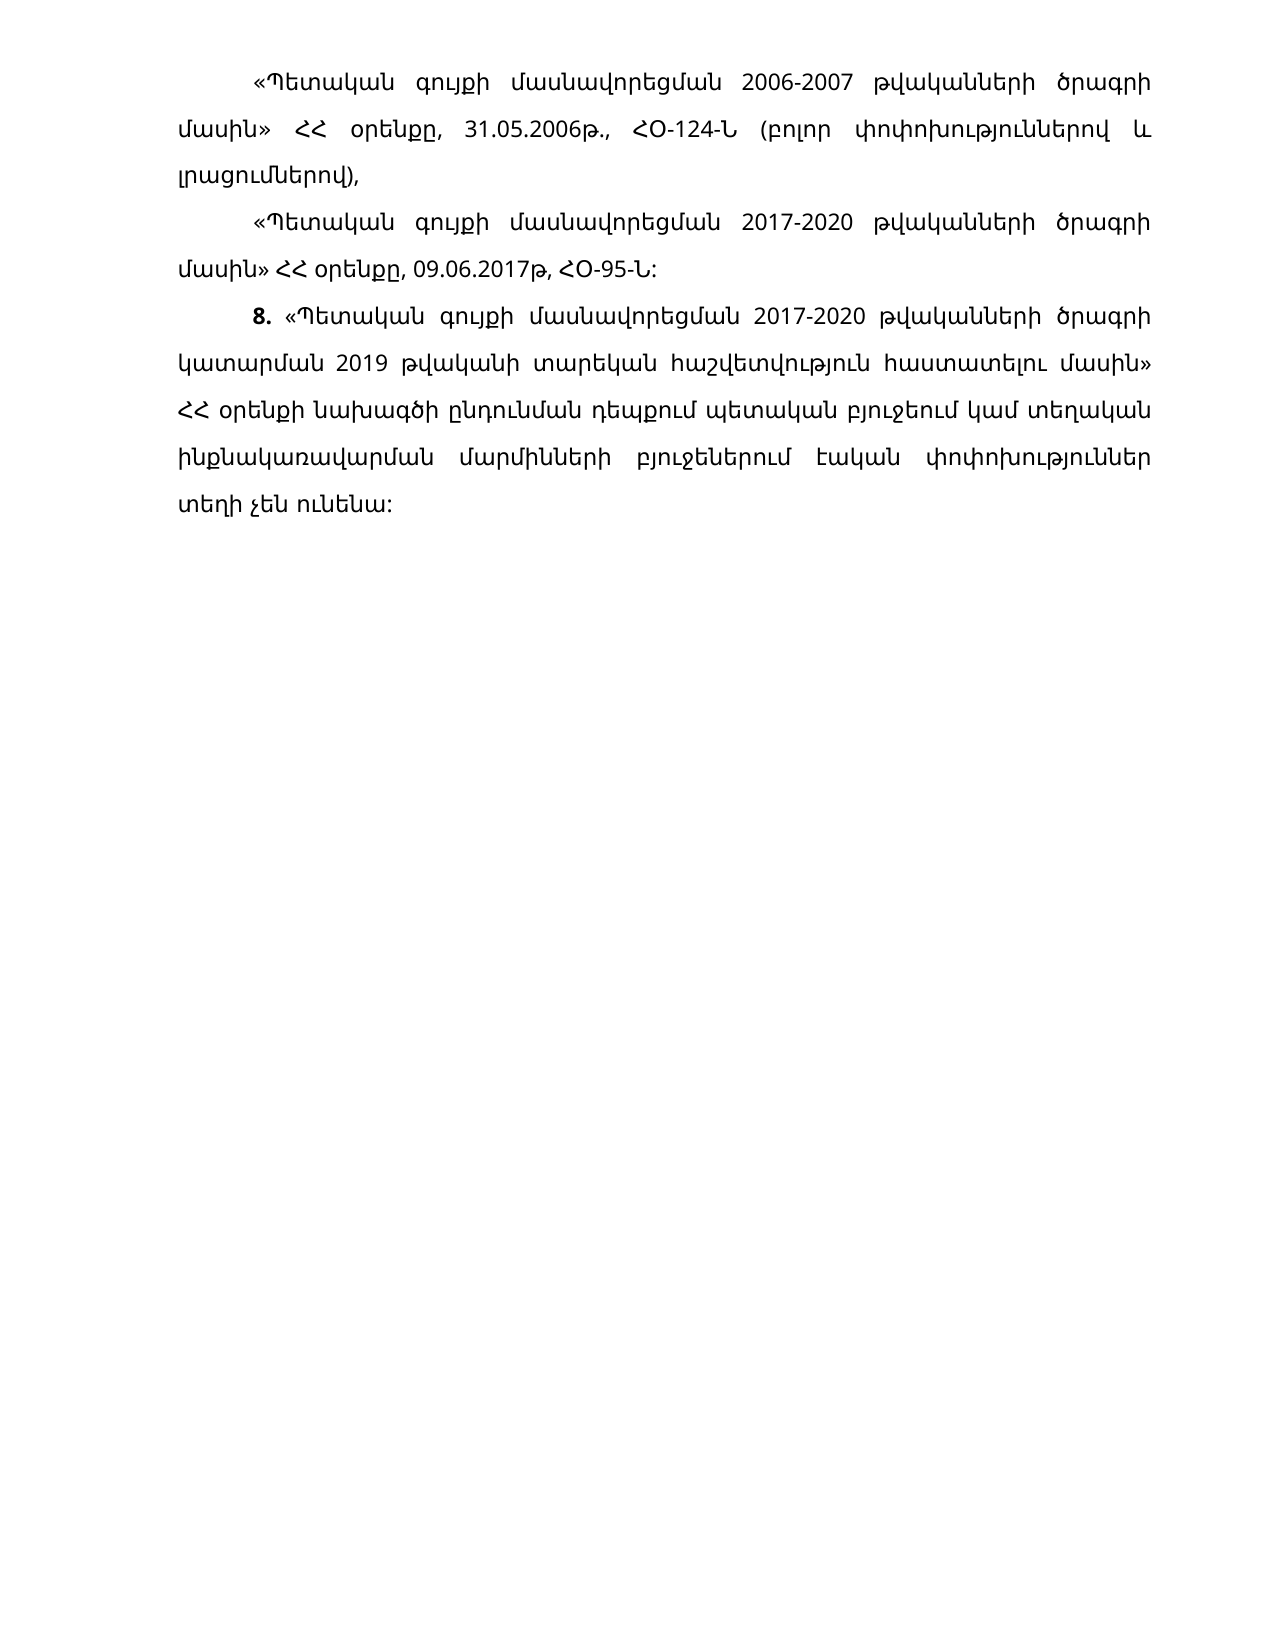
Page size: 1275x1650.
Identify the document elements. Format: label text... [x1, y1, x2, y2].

text «Պետական գույքի մասնավորեցման 2017-2020 թվականների ծրագրի մասին» ՀՀ օրենքը, 09.06.2017թ, ՀՕ-95-Ն: [177, 206, 1152, 284]
text «Պետական գույքի մասնավորեցման 2006-2007 թվականների ծրագրի մասին» ՀՀ օրենքը, 31.05.2006թ., ՀՕ-124-Ն (բոլոր փոփոխություններով և լրացումներով), [177, 66, 1152, 191]
text 8. «Պետական գույքի մասնավորեցման 2017-2020 թվականների ծրագրի կատարման 2019 թվականի տարեկան հաշվետվություն հաստատելու մասին» ՀՀ օրենքի նախագծի ընդունման դեպքում պետական բյուջեում կամ տեղական ինքնակառավարման մարմինների բյուջեներում էական փոփոխություններ տեղի չեն ունենա: [177, 300, 1152, 519]
